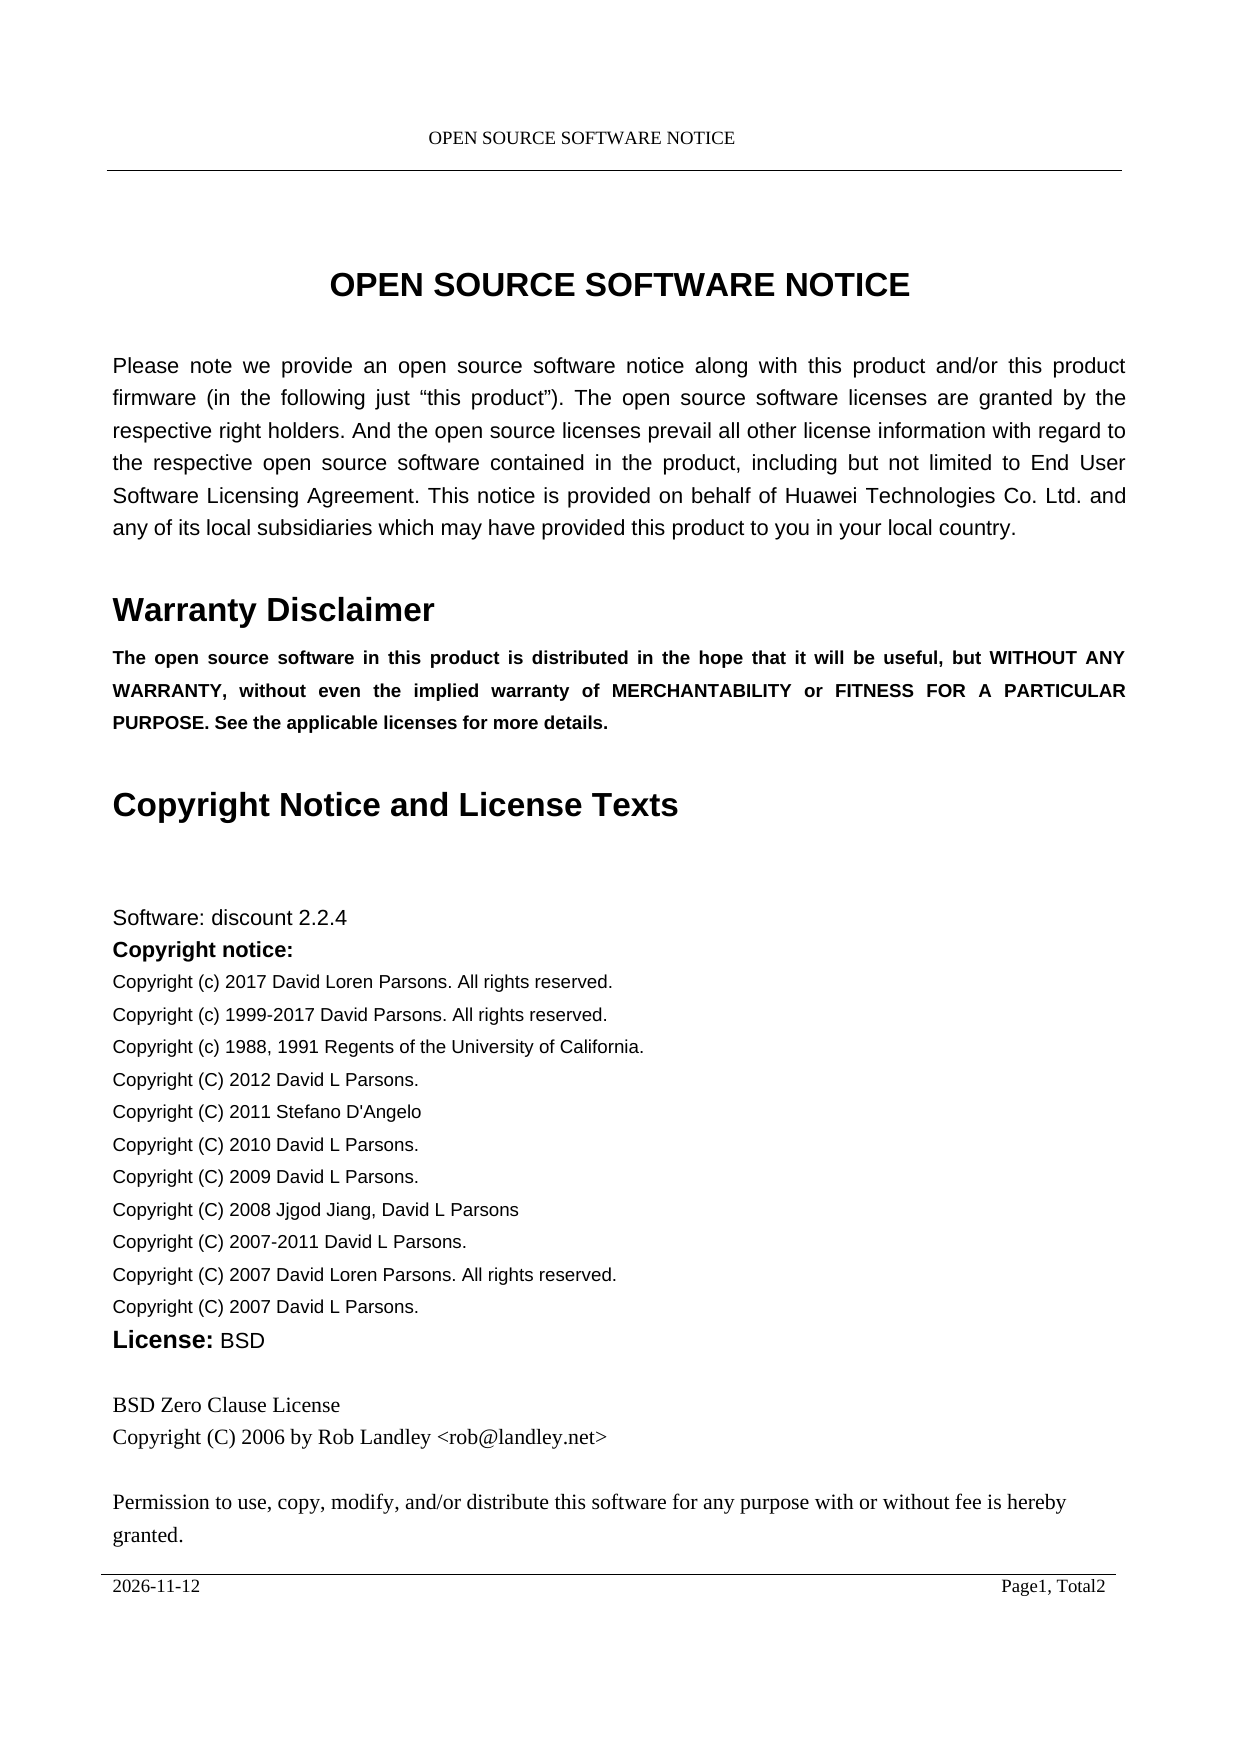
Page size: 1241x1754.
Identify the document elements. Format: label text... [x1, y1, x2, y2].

text Copyright (c) 1988, 1991 Regents of the University of California. [112, 1031, 1128, 1063]
text Copyright (C) 2007-2011 David L Parsons. [112, 1226, 1128, 1258]
text The open source software in this product is distributed in the hope that it will be useful, but WITHOUT ANY WARRANTY, without even the implied warranty of MERCHANTABILITY or FITNESS FOR A PARTICULAR PURPOSE. See the applicable licenses for more details. [112, 641, 1128, 739]
text Copyright (C) 2010 David L Parsons. [112, 1128, 1128, 1161]
text Copyright (C) 2012 David L Parsons. [112, 1063, 1128, 1096]
text Copyright Notice and License Texts [112, 771, 1128, 836]
text Copyright (C) 2011 Stefano D'Angelo [112, 1096, 1128, 1128]
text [112, 1323, 1128, 1551]
text Warranty Disclaimer [112, 576, 1128, 641]
text OPEN SOURCE SOFTWARE NOTICE [112, 251, 1128, 316]
text Please note we provide an open source software notice along with this product and/or this product firmware (in the following just “this product”). The open source software licenses are granted by the respective right holders. And the open source licenses prevail all other license information with regard to the respective open source software contained in the product, including but not limited to End User Software Licensing Agreement. This notice is provided on behalf of Huawei Technologies Co. Ltd. and any of its local subsidiaries which may have provided this product to you in your local country. [112, 349, 1128, 544]
text Copyright notice: [112, 933, 1128, 966]
text Copyright (C) 2008 Jjgod Jiang, David L Parsons [112, 1193, 1128, 1226]
text Copyright (C) 2007 David L Parsons. [112, 1291, 1128, 1323]
text Copyright (C) 2009 David L Parsons. [112, 1161, 1128, 1193]
text Copyright (c) 2017 David Loren Parsons. All rights reserved. [112, 966, 1128, 998]
text Software: discount 2.2.4 [112, 901, 1128, 933]
text Copyright (C) 2007 David Loren Parsons. All rights reserved. [112, 1258, 1128, 1291]
text Copyright (c) 1999-2017 David Parsons. All rights reserved. [112, 998, 1128, 1031]
